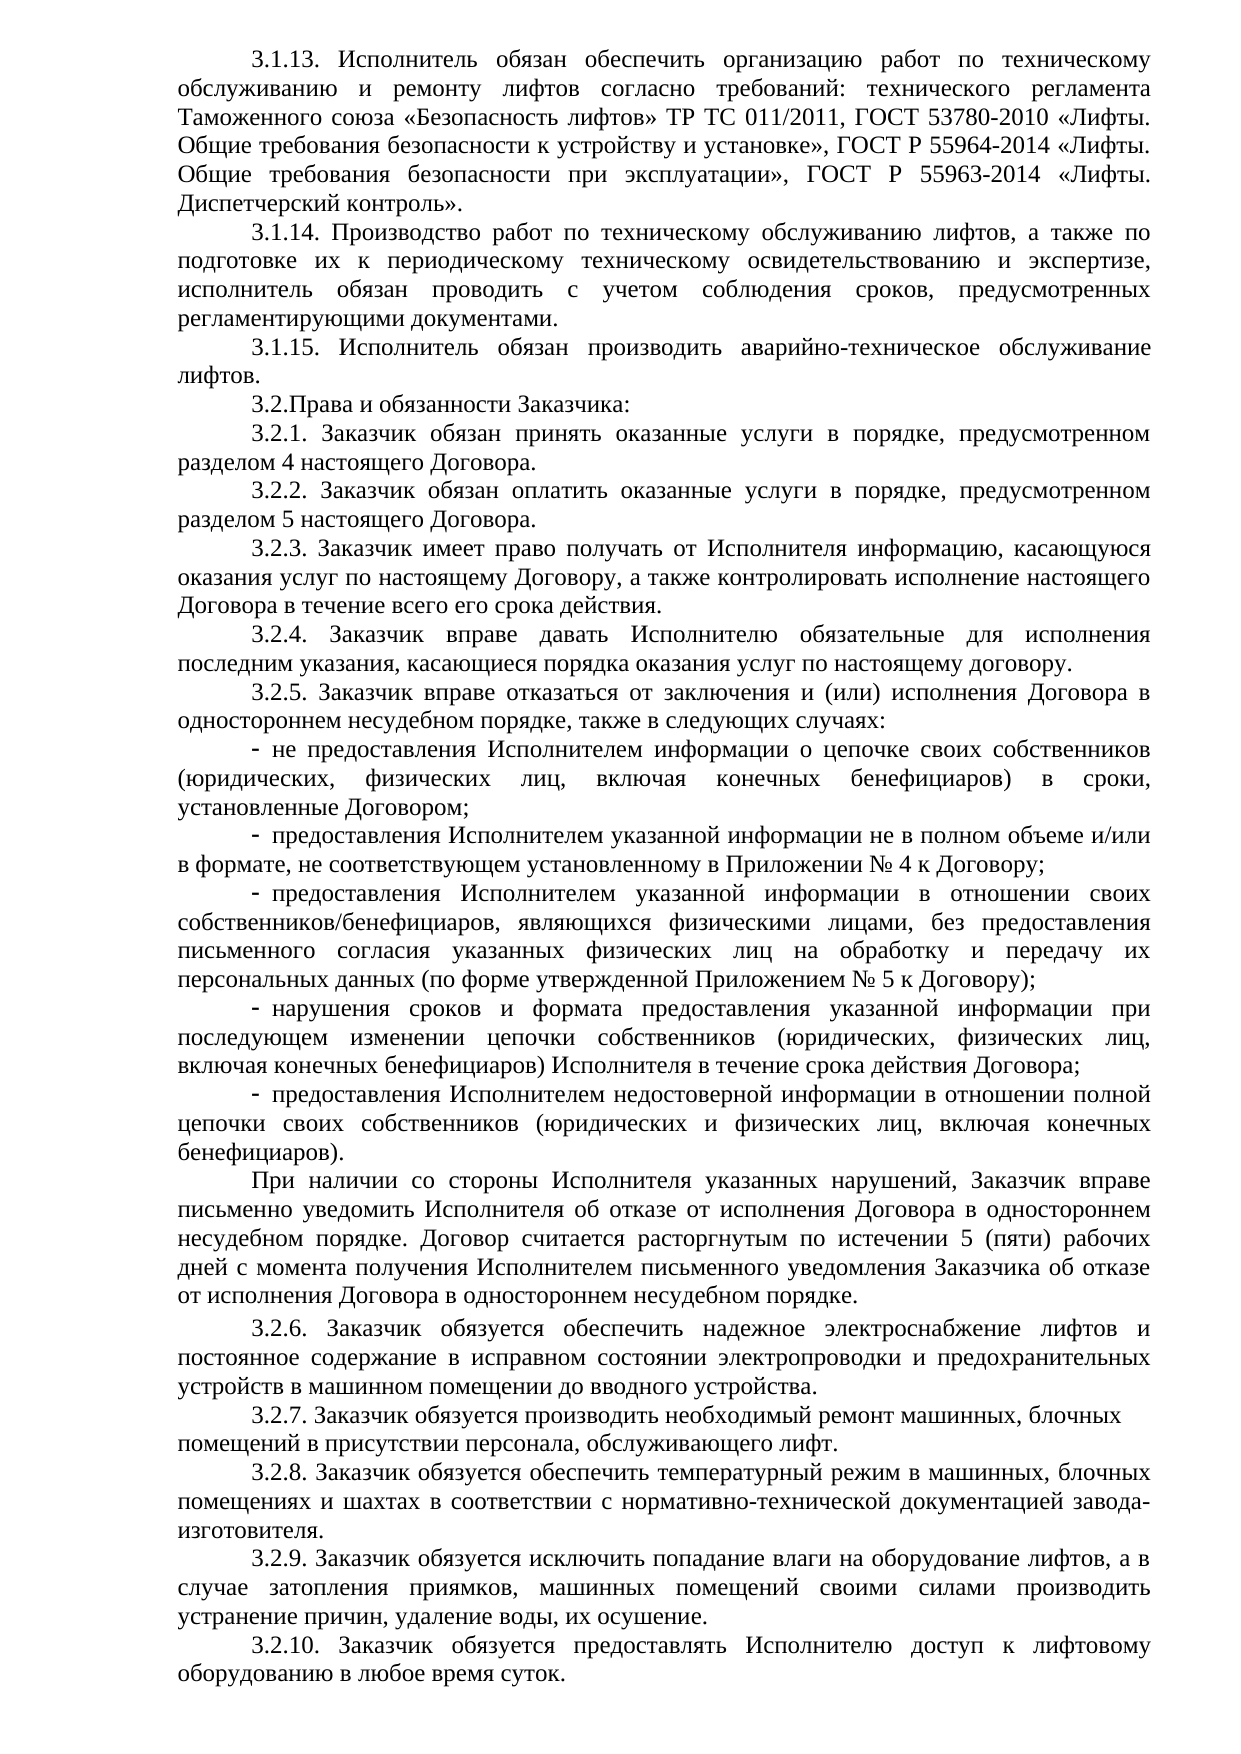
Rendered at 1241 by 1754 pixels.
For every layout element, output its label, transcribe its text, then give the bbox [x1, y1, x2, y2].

list предоставления Исполнителем указанной информации в отношении своих собственников/бенефициаров, являющихся физическими лицами, без предоставления письменного согласия указанных физических лиц на обработку и передачу их персональных данных (по форме утвержденной Приложением № 5 к Договору); [177, 878, 1152, 993]
list нарушения сроков и формата предоставления указанной информации при последующем изменении цепочки собственников (юридических, физических лиц, включая конечных бенефициаров) Исполнителя в течение срока действия Договора; [177, 993, 1152, 1079]
text 3.2.8. Заказчик обязуется обеспечить температурный режим в машинных, блочных помещениях и шахтах в соответствии с нормативно-технической документацией завода-изготовителя. [177, 1457, 1152, 1543]
text 3.2.Права и обязанности Заказчика: [177, 389, 1152, 418]
text 3.2.2. Заказчик обязан оплатить оказанные услуги в порядке, предусмотренном разделом 5 настоящего Договора. [177, 476, 1152, 533]
text 3.2.6. Заказчик обязуется обеспечить надежное электроснабжение лифтов и постоянное содержание в исправном состоянии электропроводки и предохранительных устройств в машинном помещении до вводного устройства. [177, 1313, 1152, 1400]
list предоставления Исполнителем недостоверной информации в отношении полной цепочки своих собственников (юридических и физических лиц, включая конечных бенефициаров). [177, 1079, 1152, 1166]
text 3.1.13. Исполнитель обязан обеспечить организацию работ по техническому обслуживанию и ремонту лифтов согласно требований: технического регламента Таможенного союза «Безопасность лифтов» ТР ТС 011/2011, ГОСТ 53780-2010 «Лифты. Общие требования безопасности к устройству и установке», ГОСТ Р 55964-2014 «Лифты. Общие требования безопасности при эксплуатации», ГОСТ Р 55963-2014 «Лифты. Диспетчерский контроль». [177, 44, 1152, 217]
text 3.2.7. Заказчик обязуется производить необходимый ремонт машинных, блочных помещений в присутствии персонала, обслуживающего лифт. [177, 1400, 1152, 1457]
text 3.2.9. Заказчик обязуется исключить попадание влаги на оборудование лифтов, а в случае затопления приямков, машинных помещений своими силами производить устранение причин, удаление воды, их осушение. [177, 1543, 1152, 1630]
text 3.1.14. Производство работ по техническому обслуживанию лифтов, а также по подготовке их к периодическому техническому освидетельствованию и экспертизе, исполнитель обязан проводить с учетом соблюдения сроков, предусмотренных регламентирующими документами. [177, 217, 1152, 332]
list не предоставления Исполнителем информации о цепочке своих собственников (юридических, физических лиц, включая конечных бенефициаров) в сроки, установленные Договором; [177, 734, 1152, 821]
text 3.2.10. Заказчик обязуется предоставлять Исполнителю доступ к лифтовому оборудованию в любое время суток. [177, 1630, 1152, 1687]
text 3.1.15. Исполнитель обязан производить аварийно-техническое обслуживание лифтов. [177, 332, 1152, 389]
text 3.2.5. Заказчик вправе отказаться от заключения и (или) исполнения Договора в одностороннем несудебном порядке, также в следующих случаях: [177, 677, 1152, 734]
text При наличии со стороны Исполнителя указанных нарушений, Заказчик вправе письменно уведомить Исполнителя об отказе от исполнения Договора в одностороннем несудебном порядке. Договор считается расторгнутым по истечении 5 (пяти) рабочих дней с момента получения Исполнителем письменного уведомления Заказчика об отказе от исполнения Договора в одностороннем несудебном порядке. [177, 1166, 1152, 1309]
text 3.2.3. Заказчик имеет право получать от Исполнителя информацию, касающуюся оказания услуг по настоящему Договору, а также контролировать исполнение настоящего Договора в течение всего его срока действия. [177, 533, 1152, 619]
text 3.2.1. Заказчик обязан принять оказанные услуги в порядке, предусмотренном разделом 4 настоящего Договора. [177, 418, 1152, 476]
list предоставления Исполнителем указанной информации не в полном объеме и/или в формате, не соответствующем установленному в Приложении № 4 к Договору; [177, 821, 1152, 878]
text 3.2.4. Заказчик вправе давать Исполнителю обязательные для исполнения последним указания, касающиеся порядка оказания услуг по настоящему договору. [177, 619, 1152, 677]
